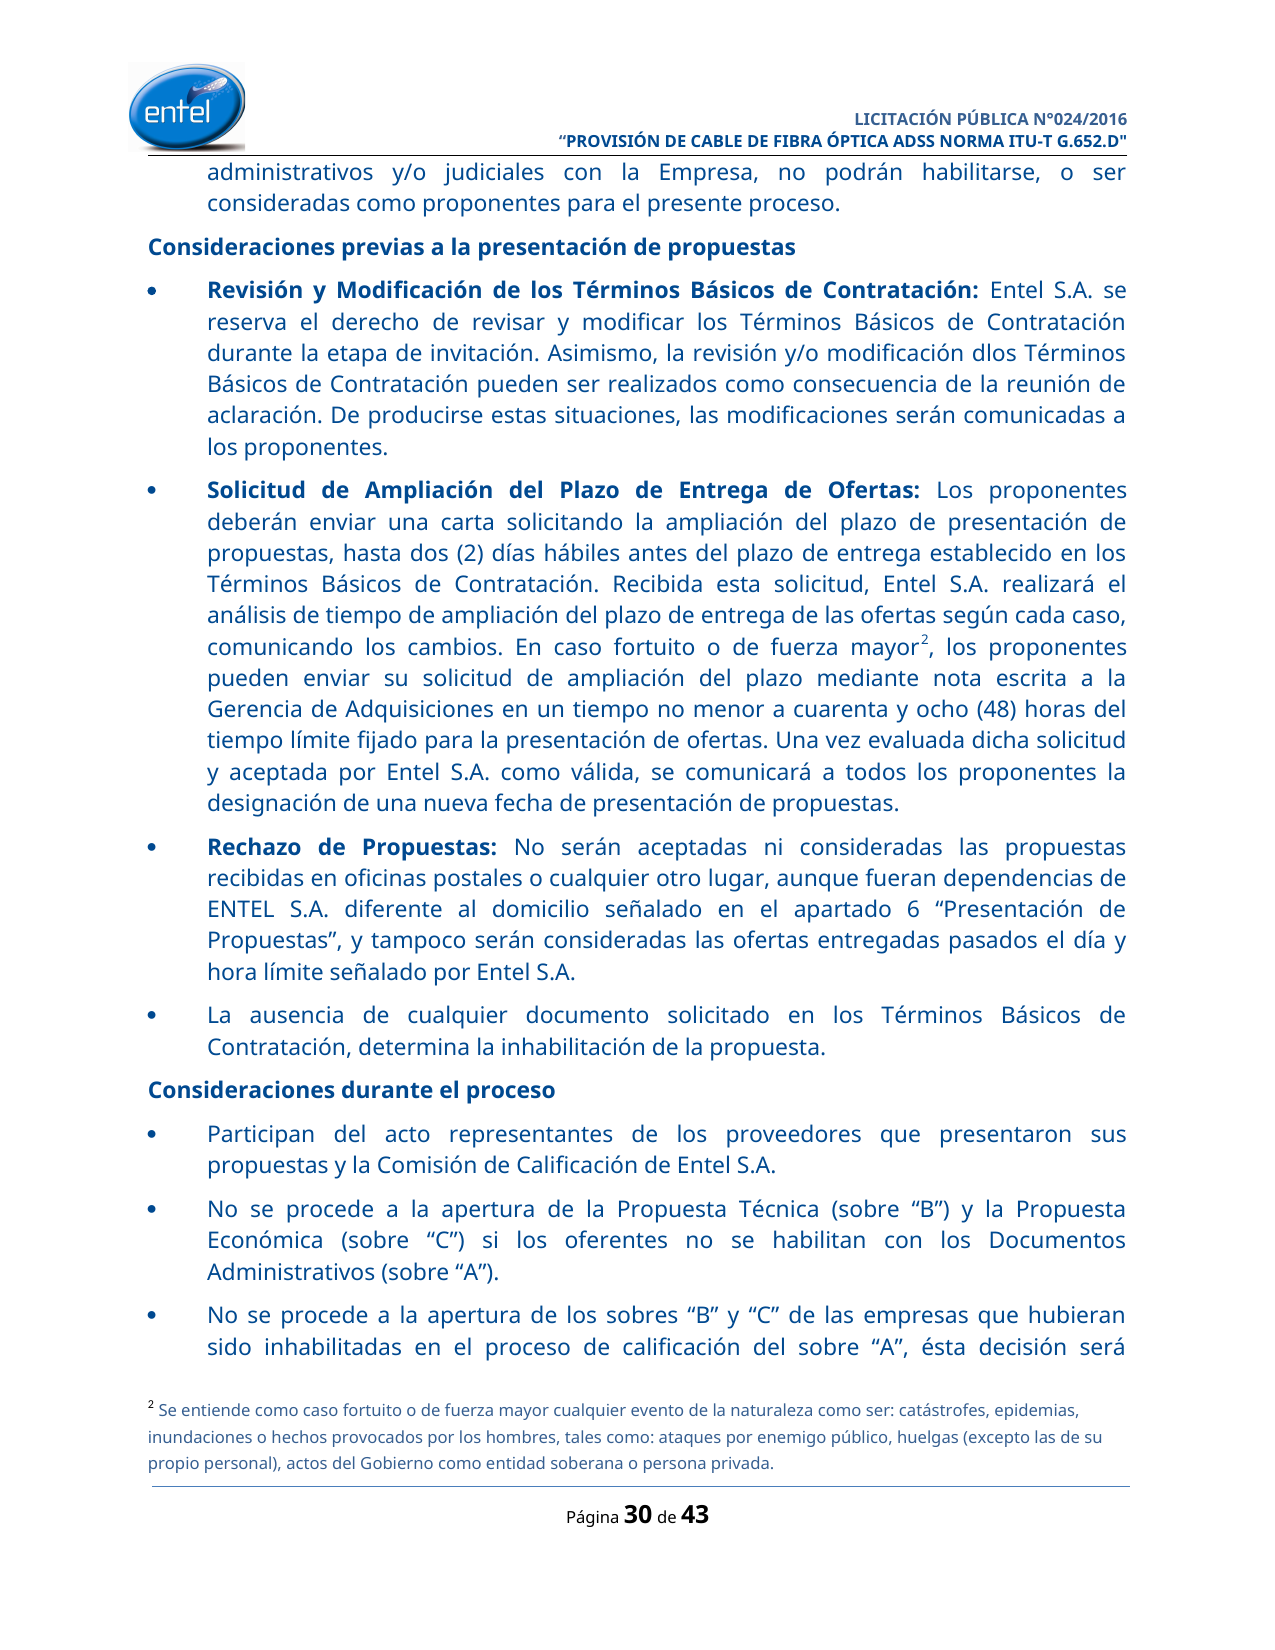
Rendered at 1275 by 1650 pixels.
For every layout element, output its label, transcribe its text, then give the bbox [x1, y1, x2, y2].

list No se procede a la apertura de la Propuesta Técnica (sobre “B”) y la Propuesta Económica (sobre “C”) si los oferentes no se habilitan con los Documentos Administrativos (sobre “A”). [148, 1193, 1127, 1287]
text Consideraciones durante el proceso [148, 1074, 1127, 1106]
list Solicitud de Ampliación del Plazo de Entrega de Ofertas: Los proponentes deberán enviar una carta solicitando la ampliación del plazo de presentación de propuestas, hasta dos (2) días hábiles antes del plazo de entrega establecido en los Términos Básicos de Contratación. Recibida esta solicitud, Entel S.A. realizará el análisis de tiempo de ampliación del plazo de entrega de las ofertas según cada caso, comunicando los cambios. En caso fortuito o de fuerza mayor, los proponentes pueden enviar su solicitud de ampliación del plazo mediante nota escrita a la Gerencia de Adquisiciones en un tiempo no menor a cuarenta y ocho (48) horas del tiempo límite fijado para la presentación de ofertas. Una vez evaluada dicha solicitud y aceptada por Entel S.A. como válida, se comunicará a todos los proponentes la designación de una nueva fecha de presentación de propuestas. [148, 474, 1127, 818]
list Rechazo de Propuestas: No serán aceptadas ni consideradas las propuestas recibidas en oficinas postales o cualquier otro lugar, aunque fueran dependencias de ENTEL S.A. diferente al domicilio señalado en el apartado 6 “Presentación de Propuestas”, y tampoco serán consideradas las ofertas entregadas pasados el día y hora límite señalado por Entel S.A. [148, 831, 1127, 987]
list Participan del acto representantes de los proveedores que presentaron sus propuestas y la Comisión de Calificación de Entel S.A. [148, 1118, 1127, 1181]
text Consideraciones previas a la presentación de propuestas [148, 231, 1127, 262]
picture [128, 62, 246, 152]
list La ausencia de cualquier documento solicitado en los Términos Básicos de Contratación, determina la inhabilitación de la propuesta. [148, 999, 1127, 1062]
list Revisión y Modificación de los Términos Básicos de Contratación: Entel S.A. se reserva el derecho de revisar y modificar los Términos Básicos de Contratación durante la etapa de invitación. Asimismo, la revisión y/o modificación dlos Términos Básicos de Contratación pueden ser realizados como consecuencia de la reunión de aclaración. De producirse estas situaciones, las modificaciones serán comunicadas a los proponentes. [148, 274, 1127, 462]
